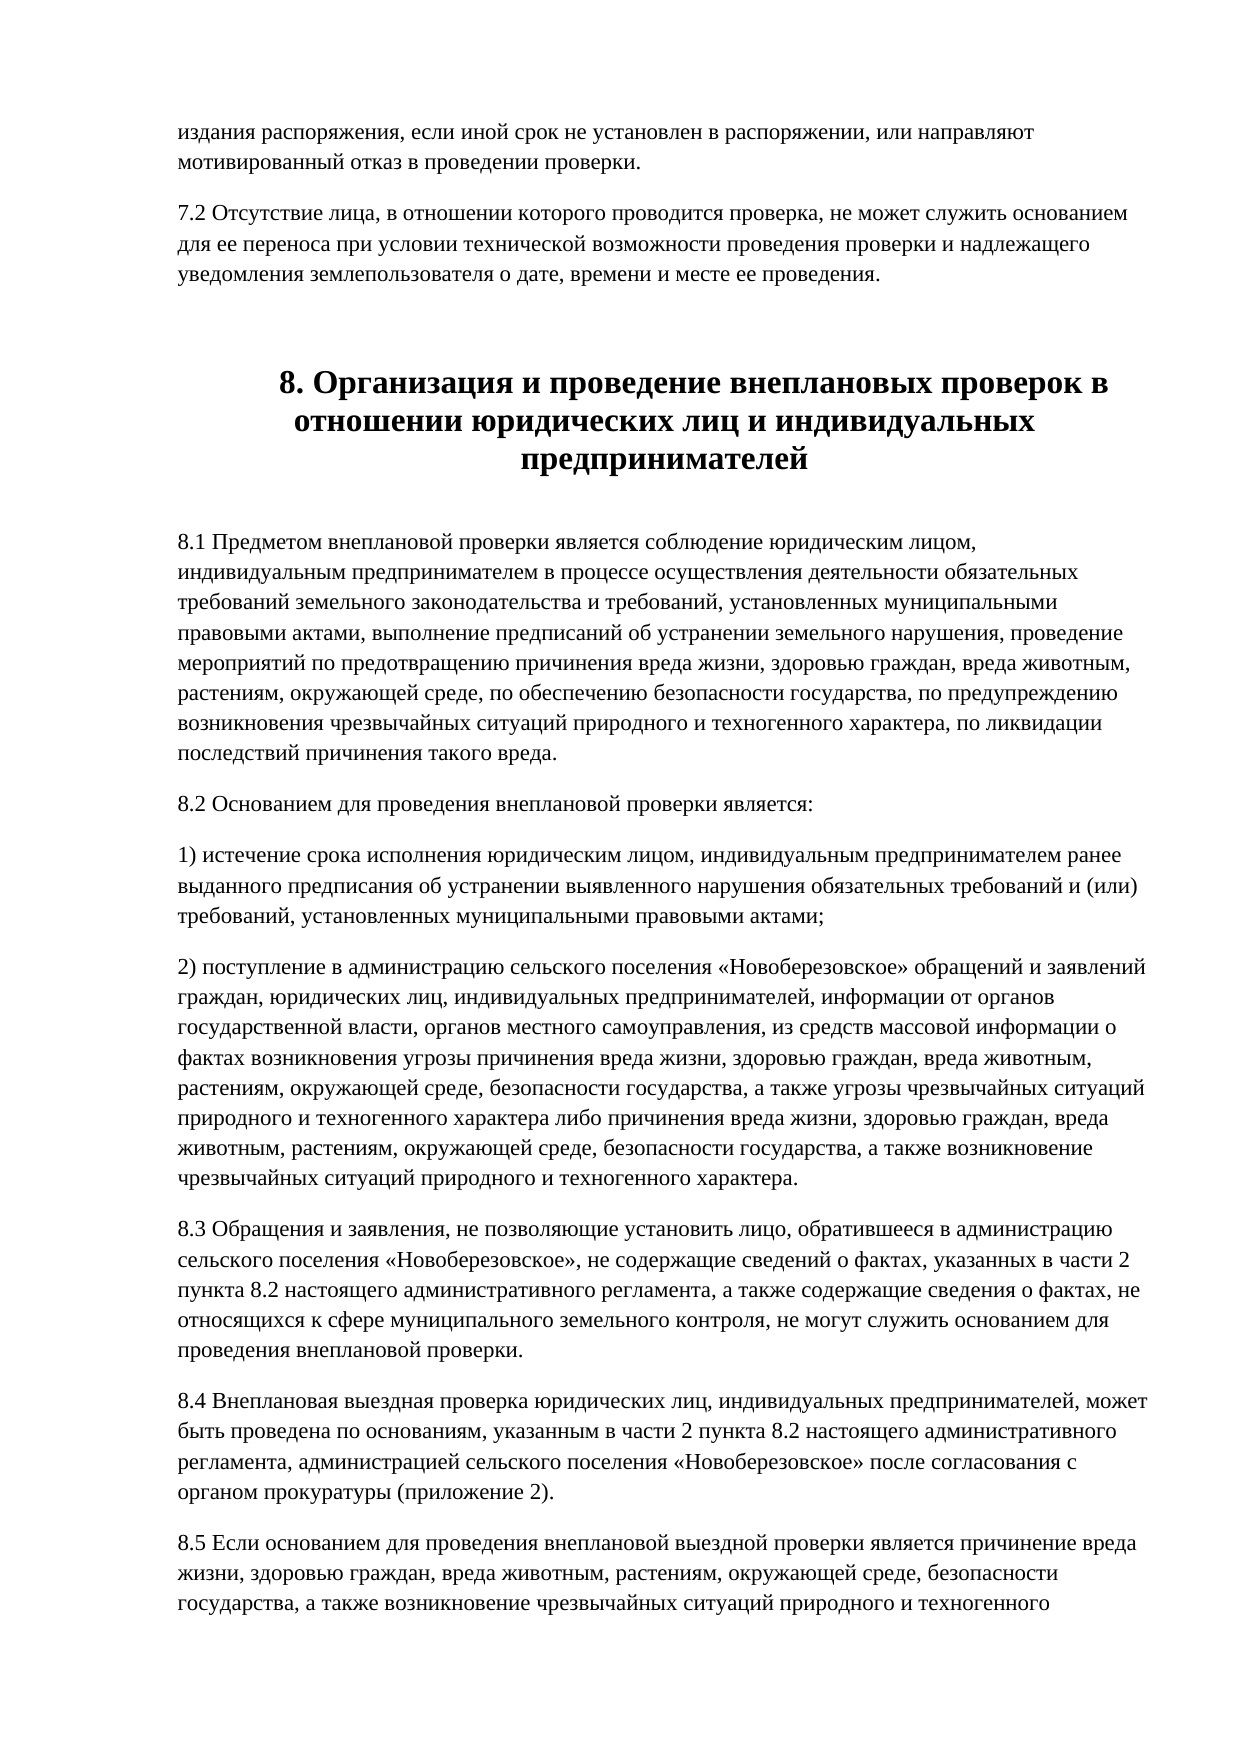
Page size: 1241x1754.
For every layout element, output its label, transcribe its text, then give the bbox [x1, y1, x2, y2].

text 2) поступление в администрацию сельского поселения «Новоберезовское» обращений и заявлений граждан, юридических лиц, индивидуальных предпринимателей, информации от органов государственной власти, органов местного самоуправления, из средств массовой информации о фактах возникновения угрозы причинения вреда жизни, здоровью граждан, вреда животным, растениям, окружающей среде, безопасности государства, а также угрозы чрезвычайных ситуаций природного и техногенного характера либо причинения вреда жизни, здоровью граждан, вреда животным, растениям, окружающей среде, безопасности государства, а также возникновение чрезвычайных ситуаций природного и техногенного характера. [177, 953, 1152, 1191]
text 8.1 Предметом внеплановой проверки является соблюдение юридическим лицом, индивидуальным предпринимателем в процессе осуществления деятельности обязательных требований земельного законодательства и требований, установленных муниципальными правовыми актами, выполнение предписаний об устранении земельного нарушения, проведение мероприятий по предотвращению причинения вреда жизни, здоровью граждан, вреда животным, растениям, окружающей среде, по обеспечению безопасности государства, по предупреждению возникновения чрезвычайных ситуаций природного и техногенного характера, по ликвидации последствий причинения такого вреда. [177, 528, 1152, 766]
text 7.2 Отсутствие лица, в отношении которого проводится проверка, не может служить основанием для ее переноса при условии технической возможности проведения проверки и надлежащего уведомления землепользователя о дате, времени и месте ее проведения. [177, 199, 1152, 286]
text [177, 1529, 1152, 1616]
subtitle 8. Организация и проведение внеплановых проверок в отношении юридических лиц и индивидуальных предпринимателей [177, 362, 1152, 477]
text 8.4 Внеплановая выездная проверка юридических лиц, индивидуальных предпринимателей, может быть проведена по основаниям, указанным в части 2 пункта 8.2 настоящего административного регламента, администрацией сельского поселения «Новоберезовское» после согласования с органом прокуратуры (приложение 2). [177, 1387, 1152, 1504]
text 1) истечение срока исполнения юридическим лицом, индивидуальным предпринимателем ранее выданного предписания об устранении выявленного нарушения обязательных требований и (или) требований, установленных муниципальными правовыми актами; [177, 841, 1152, 928]
text 8.3 Обращения и заявления, не позволяющие установить лицо, обратившееся в администрацию сельского поселения «Новоберезовское», не содержащие сведений о фактах, указанных в части 2 пункта 8.2 настоящего административного регламента, а также содержащие сведения о фактах, не относящихся к сфере муниципального земельного контроля, не могут служить основанием для проведения внеплановой проверки. [177, 1215, 1152, 1363]
text 8.2 Основанием для проведения внеплановой проверки является: [177, 790, 1152, 817]
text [177, 118, 1152, 175]
